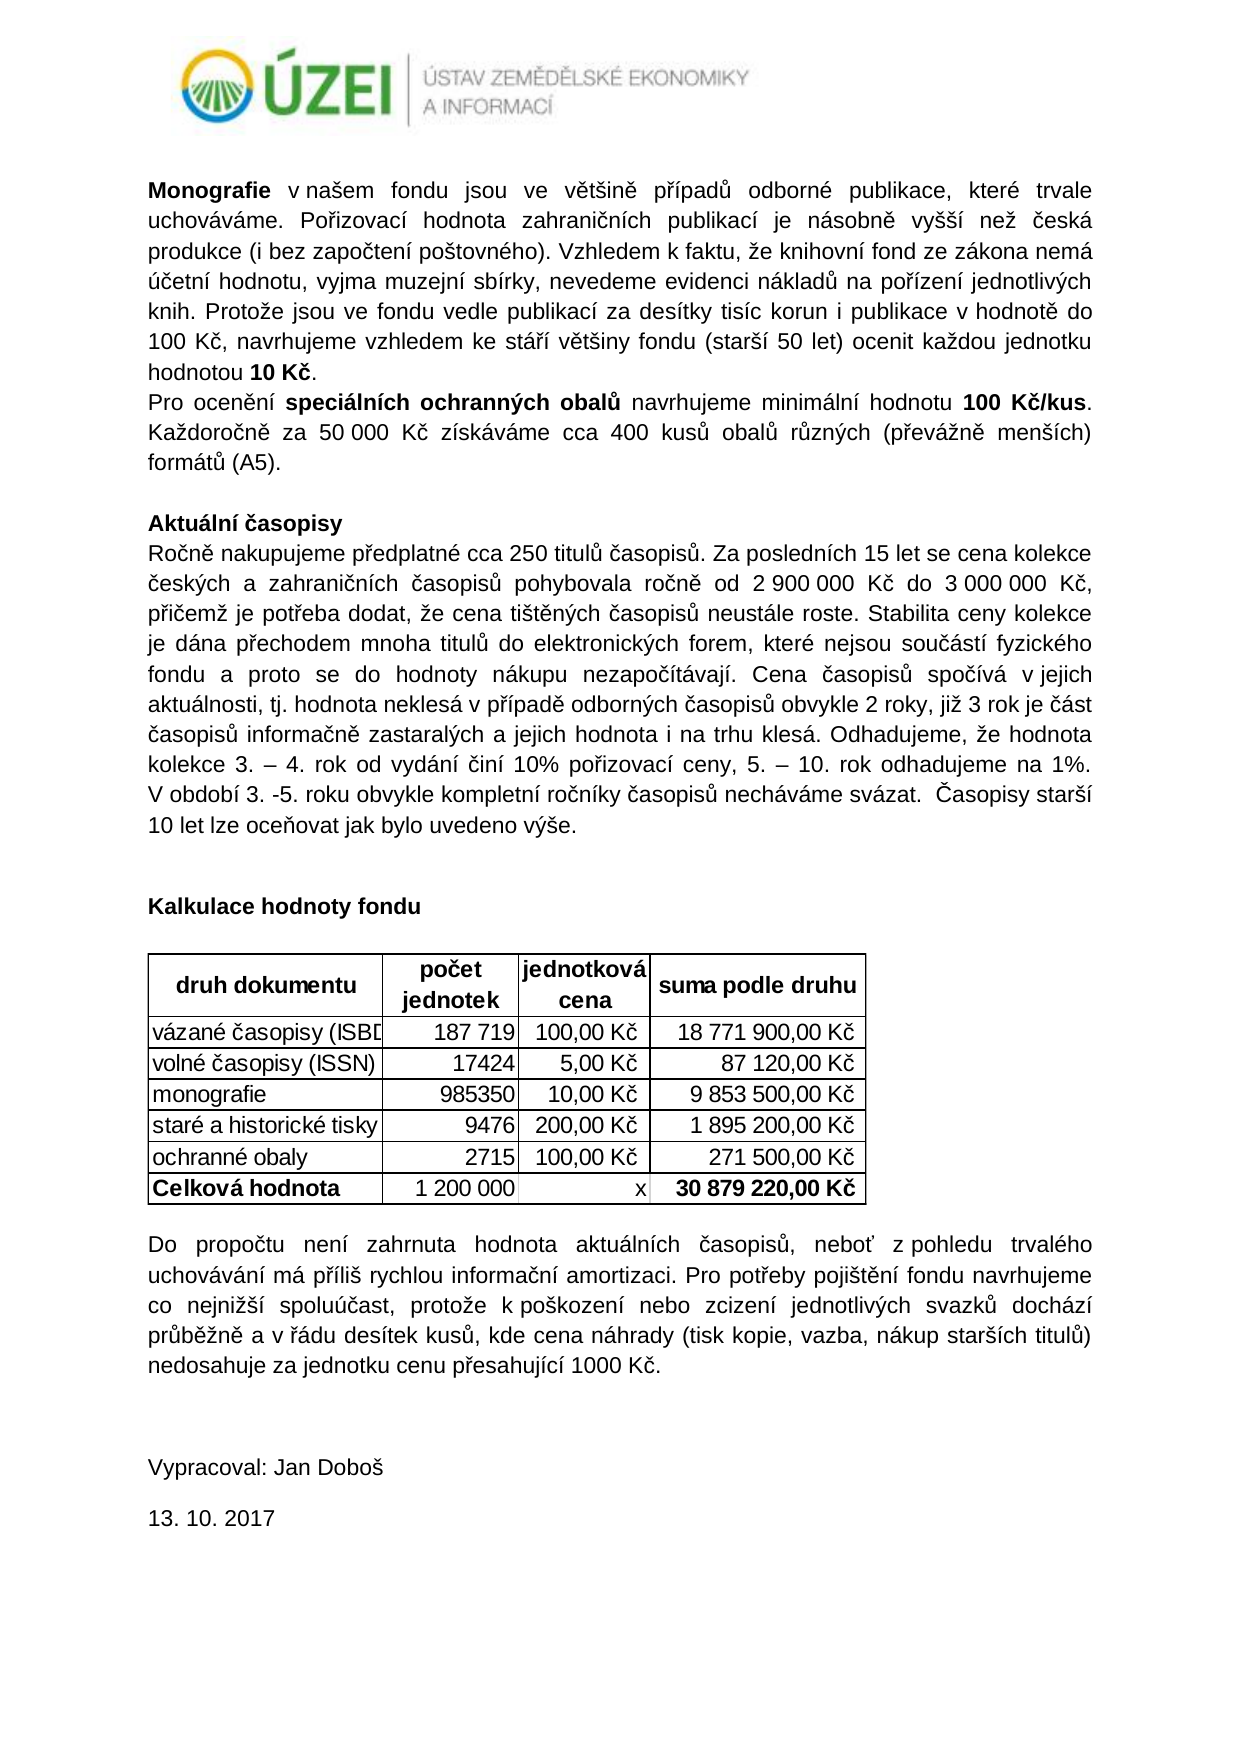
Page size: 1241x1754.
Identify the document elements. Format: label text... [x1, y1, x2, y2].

text Pro ocenění speciálních ochranných obalů navrhujeme minimální hodnotu 100 Kč/kus. Každoročně za 50 000 Kč získáváme cca 400 kusů obalů různých (převážně menších) formátů (A5). [148, 389, 1093, 475]
text Monografie v našem fondu jsou ve většině případů odborné publikace, které trvale uchováváme. Pořizovací hodnota zahraničních publikací je násobně vyšší než česká produkce (i bez započtení poštovného). Vzhledem k faktu, že knihovní fond ze zákona nemá účetní hodnotu, vyjma muzejní sbírky, nevedeme evidenci nákladů na pořízení jednotlivých knih. Protože jsou ve fondu vedle publikací za desítky tisíc korun i publikace v hodnotě do 100 Kč, navrhujeme vzhledem ke stáří většiny fondu (starší 50 let) ocenit každou jednotku hodnotou 10 Kč. [148, 177, 1093, 385]
text Vypracoval: Jan Doboš [148, 1454, 1093, 1481]
text Aktuální časopisy [148, 509, 1093, 536]
text 13. 10. 2017 [148, 1505, 1093, 1532]
text Ročně nakupujeme předplatné cca 250 titulů časopisů. Za posledních 15 let se cena kolekce českých a zahraničních časopisů pohybovala ročně od 2 900 000 Kč do 3 000 000 Kč, přičemž je potřeba dodat, že cena tištěných časopisů neustále roste. Stabilita ceny kolekce je dána přechodem mnoha titulů do elektronických forem, které nejsou součástí fyzického fondu a proto se do hodnoty nákupu nezapočítávají. Cena časopisů spočívá v jejich aktuálnosti, tj. hodnota neklesá v případě odborných časopisů obvykle 2 roky, již 3 rok je část časopisů informačně zastaralých a jejich hodnota i na trhu klesá. Odhadujeme, že hodnota kolekce 3. – 4. rok od vydání činí 10% pořizovací ceny, 5. – 10. rok odhadujeme na 1%. V období 3. -5. roku obvykle kompletní ročníky časopisů necháváme svázat. Časopisy starší 10 let lze oceňovat jak bylo uvedeno výše. [148, 540, 1093, 838]
picture [170, 36, 762, 136]
text Do propočtu není zahrnuta hodnota aktuálních časopisů, neboť z pohledu trvalého uchovávání má příliš rychlou informační amortizaci. Pro potřeby pojištění fondu navrhujeme co nejnižší spoluúčast, protože k poškození nebo zcizení jednotlivých svazků dochází průběžně a v řádu desítek kusů, kde cena náhrady (tisk kopie, vazba, nákup starších titulů) nedosahuje za jednotku cenu přesahující 1000 Kč. [148, 1231, 1093, 1378]
text Kalkulace hodnoty fondu [148, 893, 1093, 919]
